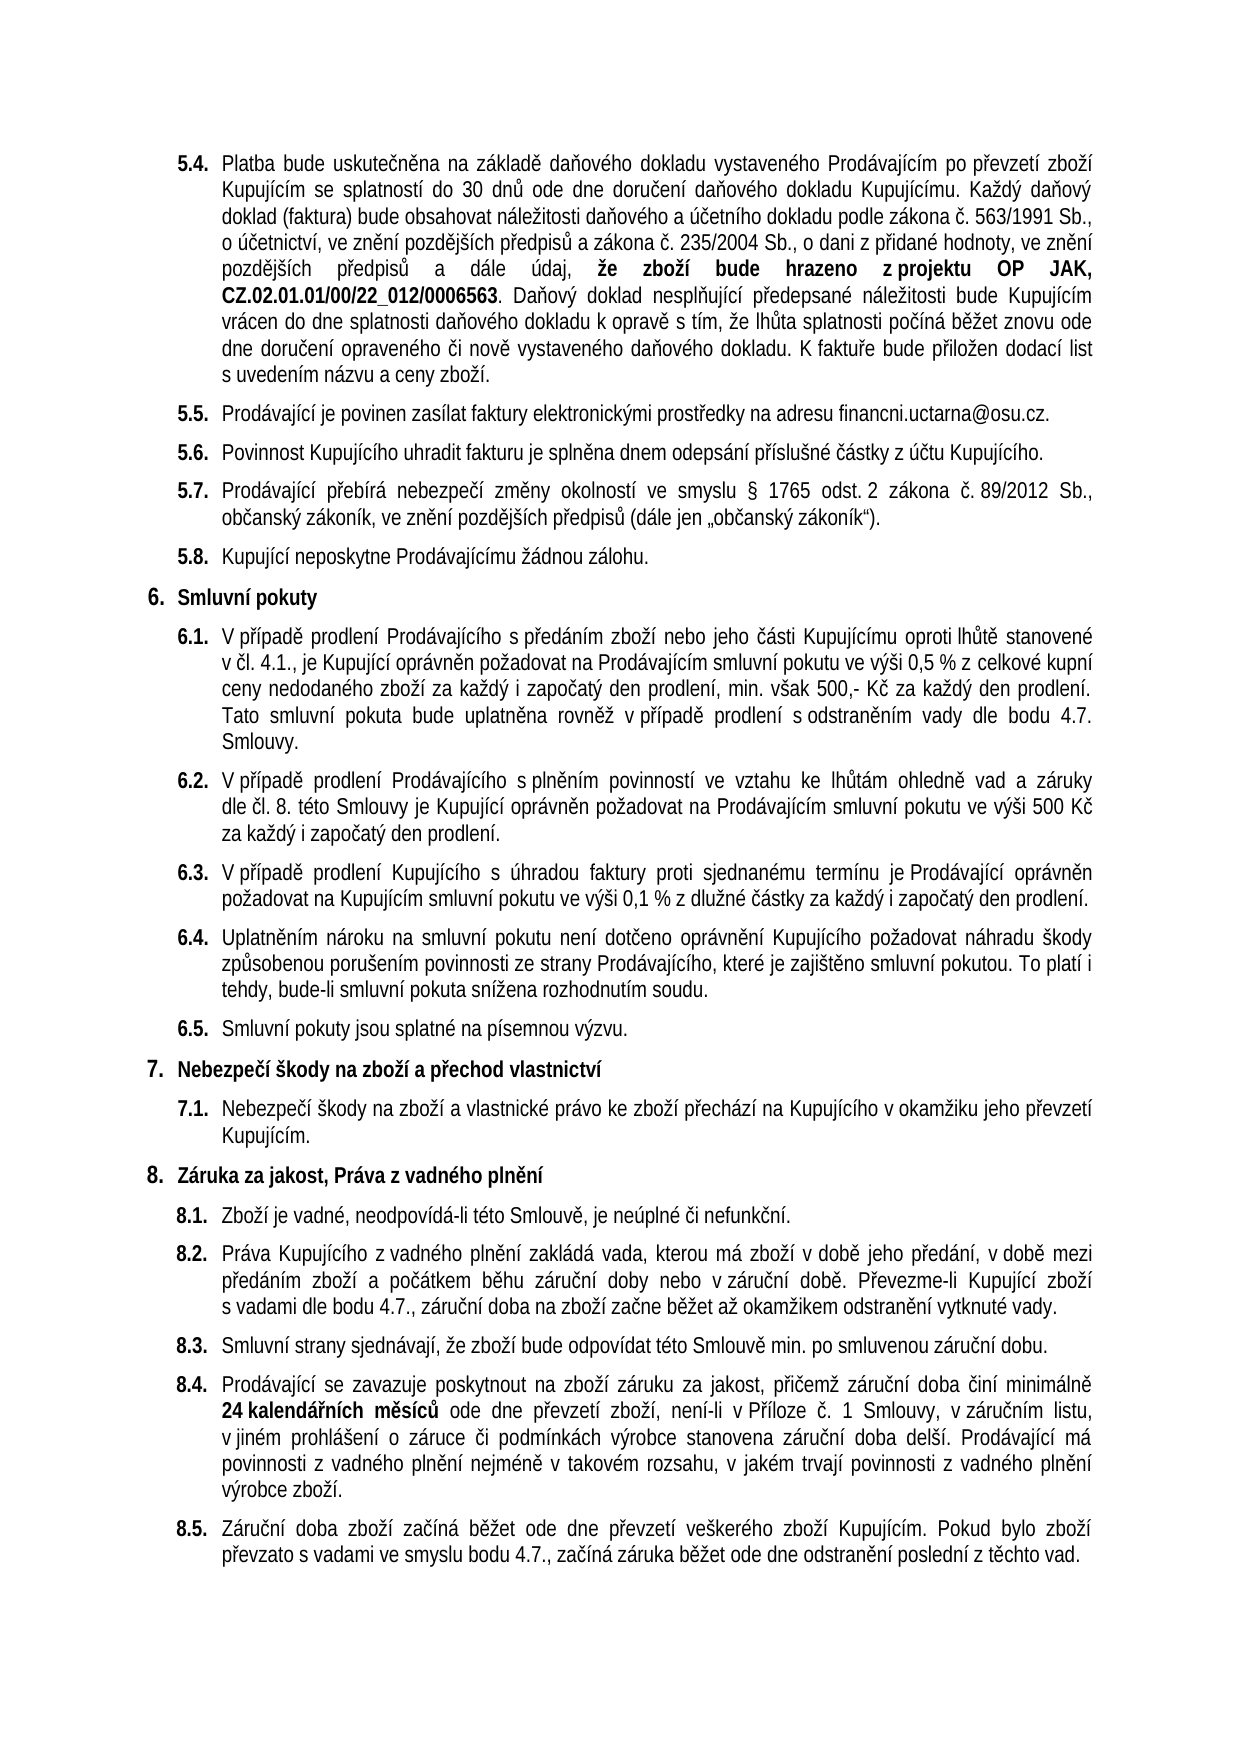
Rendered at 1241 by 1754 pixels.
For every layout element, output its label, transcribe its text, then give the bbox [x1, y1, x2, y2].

list Nebezpečí škody na zboží a vlastnické právo ke zboží přechází na Kupujícího v okamžiku jeho převzetí Kupujícím. [177, 1095, 1092, 1148]
list Smluvní pokuty jsou splatné na písemnou výzvu. [177, 1015, 1092, 1042]
list Nebezpečí škody na zboží a přechod vlastnictví [147, 1054, 1092, 1083]
list Práva Kupujícího z vadného plnění zakládá vada, kterou má zboží v době jeho předání, v době mezi předáním zboží a počátkem běhu záruční doby nebo v záruční době. Převezme-li Kupující zboží s vadami dle bodu 4.7., záruční doba na zboží začne běžet až okamžikem odstranění vytknuté vady. [176, 1240, 1092, 1319]
list Smluvní pokuty [148, 581, 1092, 610]
list V případě prodlení Kupujícího s úhradou faktury proti sjednanému termínu je Prodávající oprávněn požadovat na Kupujícím smluvní pokutu ve výši 0,1 % z dlužné částky za každý i započatý den prodlení. [177, 858, 1092, 911]
list Záruka za jakost, Práva z vadného plnění [147, 1160, 1092, 1189]
list Prodávající se zavazuje poskytnout na zboží záruku za jakost, přičemž záruční doba činí minimálně 24 kalendářních měsíců ode dne převzetí zboží, není-li v Příloze č. 1 Smlouvy, v záručním listu, v jiném prohlášení o záruce či podmínkách výrobce stanovena záruční doba delší. Prodávající má povinnosti z vadného plnění nejméně v takovém rozsahu, v jakém trvají povinnosti z vadného plnění výrobce zboží. [176, 1371, 1092, 1503]
list Povinnost Kupujícího uhradit fakturu je splněna dnem odepsání příslušné částky z účtu Kupujícího. [177, 438, 1092, 465]
list Prodávající je povinen zasílat faktury elektronickými prostředky na adresu financni.uctarna@osu.cz. [177, 400, 1092, 426]
list Smluvní strany sjednávají, že zboží bude odpovídat této Smlouvě min. po smluvenou záruční dobu. [176, 1332, 1092, 1358]
list Kupující neposkytne Prodávajícímu žádnou zálohu. [177, 543, 1092, 569]
list Zboží je vadné, neodpovídá-li této Smlouvě, je neúplné či nefunkční. [176, 1202, 1092, 1228]
list Platba bude uskutečněna na základě daňového dokladu vystaveného Prodávajícím po převzetí zboží Kupujícím se splatností do 30 dnů ode dne doručení daňového dokladu Kupujícímu. Každý daňový doklad (faktura) bude obsahovat náležitosti daňového a účetního dokladu podle zákona č. 563/1991 Sb., o účetnictví, ve znění pozdějších předpisů a zákona č. 235/2004 Sb., o dani z přidané hodnoty, ve znění pozdějších předpisů a dále údaj, že zboží bude hrazeno z projektu OP JAK, CZ.02.01.01/00/22_012/0006563. Daňový doklad nesplňující předepsané náležitosti bude Kupujícím vrácen do dne splatnosti daňového dokladu k opravě s tím, že lhůta splatnosti počíná běžet znovu ode dne doručení opraveného či nově vystaveného daňového dokladu. K faktuře bude přiložen dodací list s uvedením názvu a ceny zboží. [177, 150, 1092, 387]
list V případě prodlení Prodávajícího s plněním povinností ve vztahu ke lhůtám ohledně vad a záruky dle čl. 8. této Smlouvy je Kupující oprávněn požadovat na Prodávajícím smluvní pokutu ve výši 500 Kč za každý i započatý den prodlení. [177, 767, 1092, 846]
list V případě prodlení Prodávajícího s předáním zboží nebo jeho části Kupujícímu oproti lhůtě stanovené v čl. 4.1., je Kupující oprávněn požadovat na Prodávajícím smluvní pokutu ve výši 0,5 % z celkové kupní ceny nedodaného zboží za každý i započatý den prodlení, min. však 500,- Kč za každý den prodlení. Tato smluvní pokuta bude uplatněna rovněž v případě prodlení s odstraněním vady dle bodu 4.7. Smlouvy. [177, 623, 1092, 754]
list Uplatněním nároku na smluvní pokutu není dotčeno oprávnění Kupujícího požadovat náhradu škody způsobenou porušením povinnosti ze strany Prodávajícího, které je zajištěno smluvní pokutou. To platí i tehdy, bude-li smluvní pokuta snížena rozhodnutím soudu. [177, 924, 1092, 1003]
list Prodávající přebírá nebezpečí změny okolností ve smyslu § 1765 odst. 2 zákona č. 89/2012 Sb., občanský zákoník, ve znění pozdějších předpisů (dále jen „občanský zákoník“). [177, 477, 1092, 530]
list Záruční doba zboží začíná běžet ode dne převzetí veškerého zboží Kupujícím. Pokud bylo zboží převzato s vadami ve smyslu bodu 4.7., začíná záruka běžet ode dne odstranění poslední z těchto vad. [176, 1515, 1092, 1568]
